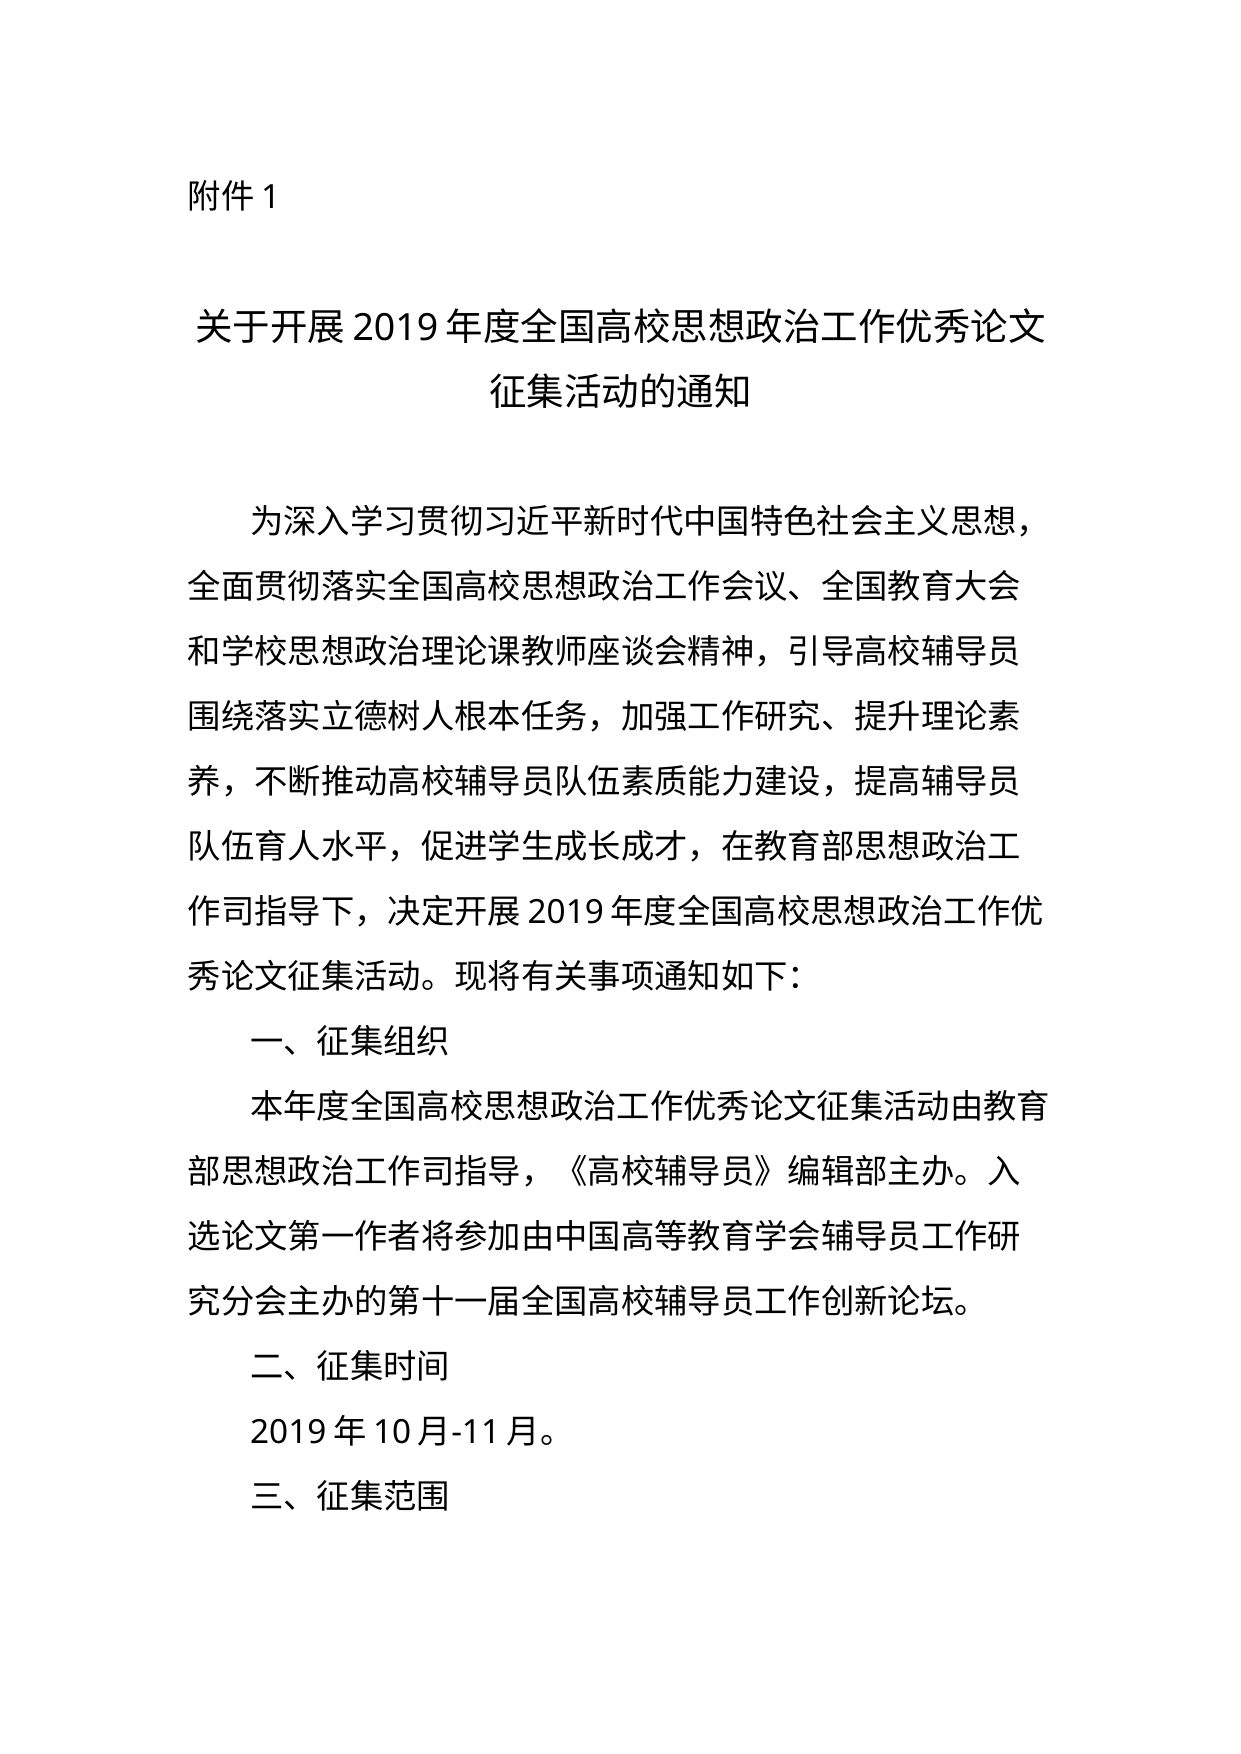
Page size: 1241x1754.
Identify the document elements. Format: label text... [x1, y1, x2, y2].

text 附件1 [187, 162, 1053, 227]
text 三、征集范围 [187, 1462, 1053, 1527]
text 本年度全国高校思想政治工作优秀论文征集活动由教育部思想政治工作司指导，《高校辅导员》编辑部主办。入选论文第一作者将参加由中国高等教育学会辅导员工作研究分会主办的第十一届全国高校辅导员工作创新论坛。 [187, 1072, 1053, 1332]
text 关于开展2019年度全国高校思想政治工作优秀论文征集活动的通知 [187, 292, 1053, 422]
text 一、征集组织 [187, 1007, 1053, 1072]
text 为深入学习贯彻习近平新时代中国特色社会主义思想，全面贯彻落实全国高校思想政治工作会议、全国教育大会和学校思想政治理论课教师座谈会精神，引导高校辅导员围绕落实立德树人根本任务，加强工作研究、提升理论素养，不断推动高校辅导员队伍素质能力建设，提高辅导员队伍育人水平，促进学生成长成才，在教育部思想政治工作司指导下，决定开展2019年度全国高校思想政治工作优秀论文征集活动。现将有关事项通知如下： [187, 487, 1053, 1007]
text 二、征集时间 [187, 1332, 1053, 1397]
text 2019年10月-11月。 [187, 1397, 1053, 1462]
